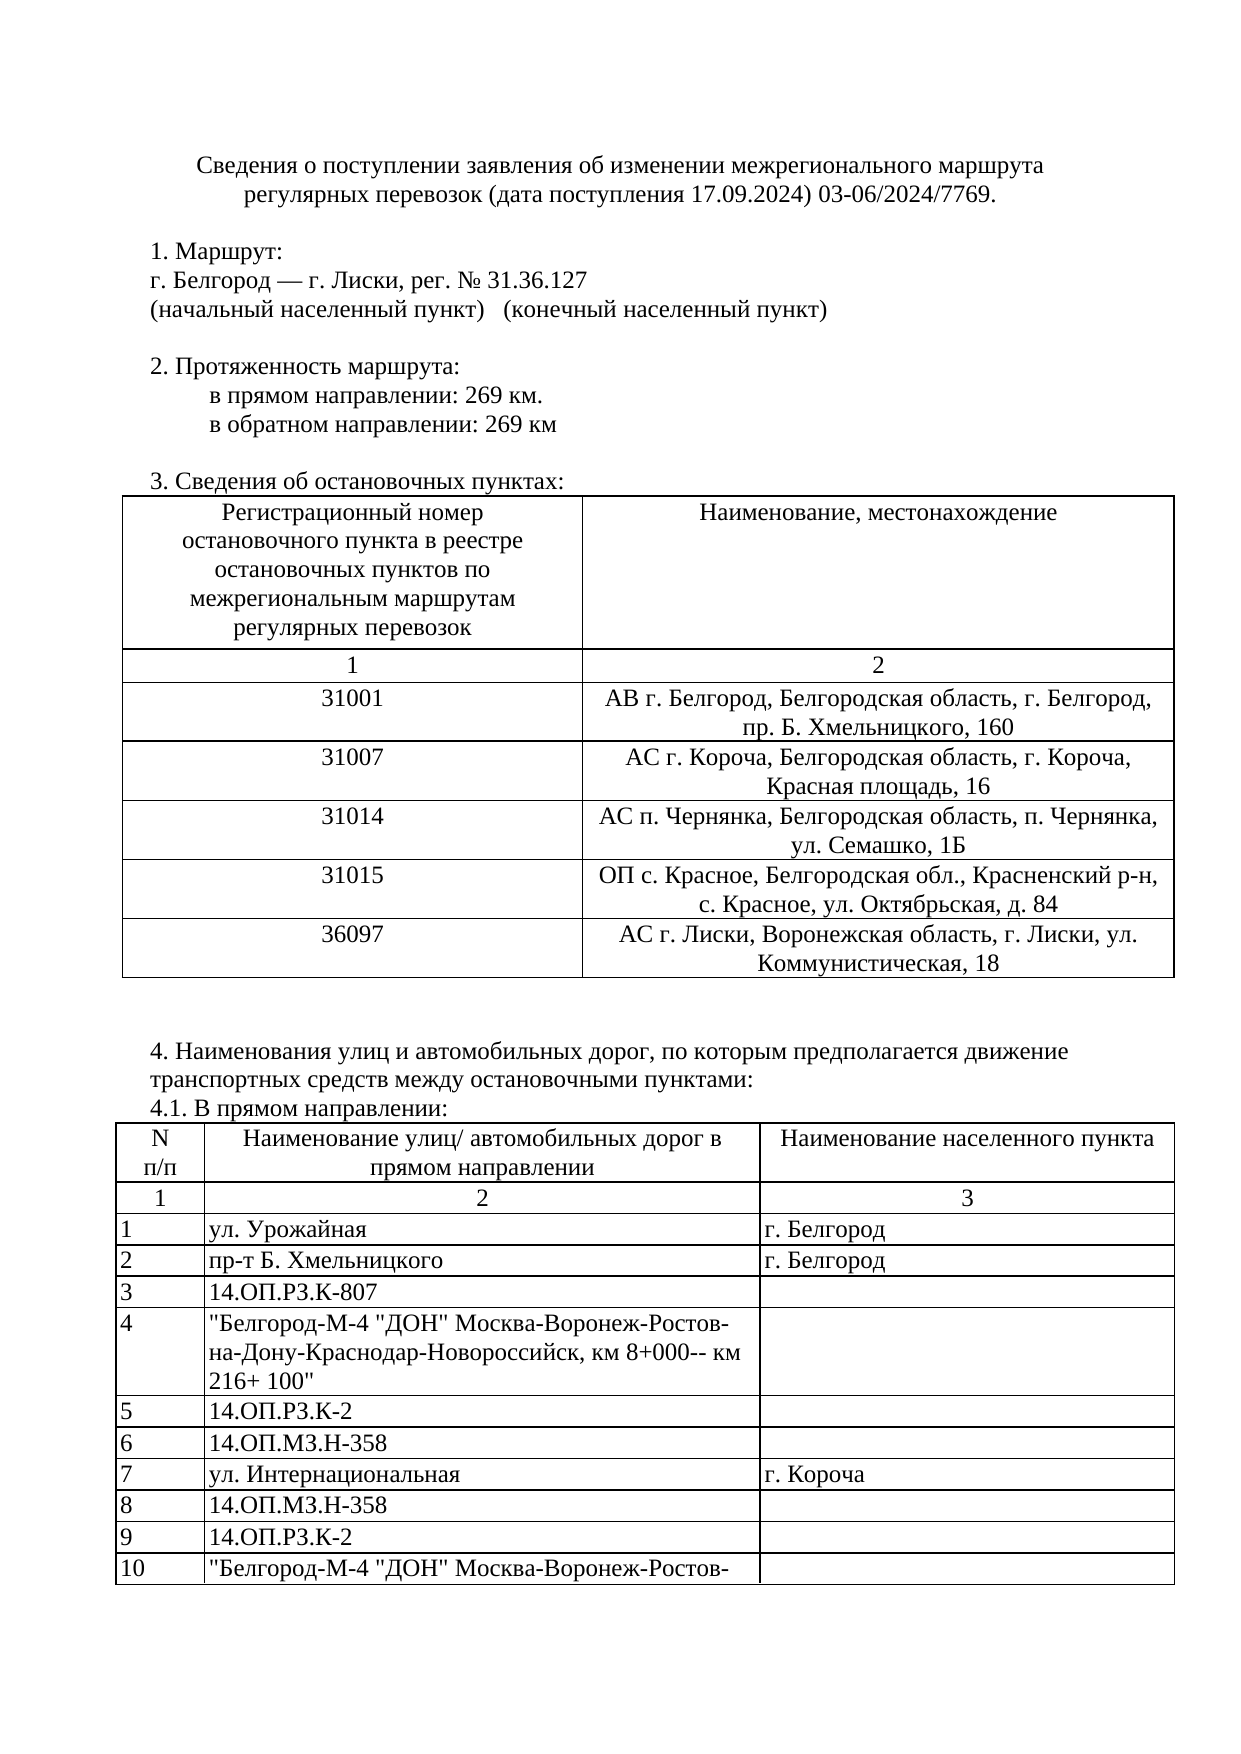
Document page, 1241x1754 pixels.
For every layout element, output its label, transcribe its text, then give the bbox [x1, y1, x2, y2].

table_cell 7 [117, 1459, 204, 1489]
table_cell ул. Урожайная [205, 1214, 759, 1244]
table_cell 31015 [123, 860, 582, 918]
table_cell 14.ОП.МЗ.Н-358 [205, 1428, 759, 1458]
text Сведения о поступлении заявления об изменении межрегионального маршрута регулярных перевозок (дата поступления 17.09.2024) 03-06/2024/7769. [150, 150, 1090, 207]
table_cell г. Белгород [761, 1246, 1174, 1275]
table_cell 5 [117, 1396, 204, 1426]
table_cell 31001 [123, 683, 582, 740]
table_cell 14.ОП.РЗ.К-2 [205, 1522, 759, 1552]
text 3. Сведения об остановочных пунктах: [150, 466, 1090, 495]
table_cell АС г. Короча, Белгородская область, г. Короча, Красная площадь, 16 [583, 742, 1173, 799]
table_cell 14.ОП.МЗ.Н-358 [205, 1491, 759, 1521]
table_cell 6 [117, 1428, 204, 1458]
text в прямом направлении: 269 км. [150, 380, 1090, 409]
table_cell ОП с. Красное, Белгородская обл., Красненский р-н, с. Красное, ул. Октябрьская, д. 84 [583, 860, 1173, 918]
table_header Наименование, местонахождение [583, 497, 1173, 648]
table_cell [205, 1554, 759, 1583]
table_cell г. Белгород [761, 1214, 1174, 1244]
text г. Белгород — г. Лиски, рег. № 31.36.127 [150, 265, 1090, 294]
table_cell [761, 1396, 1174, 1426]
table_cell [761, 1308, 1174, 1395]
table_cell АВ г. Белгород, Белгородская область, г. Белгород, пр. Б. Хмельницкого, 160 [583, 683, 1173, 740]
table_header Наименование населенного пункта [761, 1124, 1174, 1181]
table_cell 4 [117, 1308, 204, 1395]
table_header Наименование улиц/ автомобильных дорог в прямом направлении [205, 1124, 759, 1181]
table_cell [761, 1554, 1174, 1583]
text в обратном направлении: 269 км [150, 409, 1090, 437]
table_cell 10 [117, 1554, 204, 1583]
table_cell 8 [117, 1491, 204, 1521]
table_cell 2 [205, 1183, 759, 1212]
text 4.1. В прямом направлении: [150, 1093, 1090, 1122]
table_cell 1 [117, 1183, 204, 1212]
table_cell г. Короча [761, 1459, 1174, 1489]
text 1. Маршрут: [150, 236, 1090, 265]
table_cell "Белгород-М-4 "ДОН" Москва-Воронеж-Ростов-на-Дону-Краснодар-Новороссийск, км 8+000-- км 216+ 100" [205, 1308, 759, 1395]
table_cell 2 [583, 650, 1173, 681]
text 2. Протяженность маршрута: [150, 351, 1090, 380]
table_cell [761, 1491, 1174, 1521]
table_cell пр-т Б. Хмельницкого [205, 1246, 759, 1275]
table_cell 2 [117, 1246, 204, 1275]
table_cell 9 [117, 1522, 204, 1552]
table_cell [761, 1428, 1174, 1458]
table_header N п/п [117, 1124, 204, 1181]
table_cell 1 [117, 1214, 204, 1244]
table_cell [761, 1522, 1174, 1552]
text (начальный населенный пункт) (конечный населенный пункт) [150, 294, 1090, 322]
table_cell АС п. Чернянка, Белгородская область, п. Чернянка, ул. Семашко, 1Б [583, 801, 1173, 858]
table_cell 3 [761, 1183, 1174, 1212]
table_cell 1 [123, 650, 582, 681]
table_cell 31007 [123, 742, 582, 799]
table_cell 14.ОП.РЗ.К-807 [205, 1277, 759, 1307]
table_cell 36097 [123, 919, 582, 977]
table_cell 31014 [123, 801, 582, 858]
table_cell 14.ОП.РЗ.К-2 [205, 1396, 759, 1426]
table_cell 3 [117, 1277, 204, 1307]
text 4. Наименования улиц и автомобильных дорог, по которым предполагается движение транспортных средств между остановочными пунктами: [150, 1036, 1090, 1093]
table_header Регистрационный номер остановочного пункта в реестре остановочных пунктов по межрегиональным маршрутам регулярных перевозок [123, 497, 582, 648]
table_cell [761, 1277, 1174, 1307]
table_cell ул. Интернациональная [205, 1459, 759, 1489]
table_cell АС г. Лиски, Воронежская область, г. Лиски, ул. Коммунистическая, 18 [583, 919, 1173, 977]
